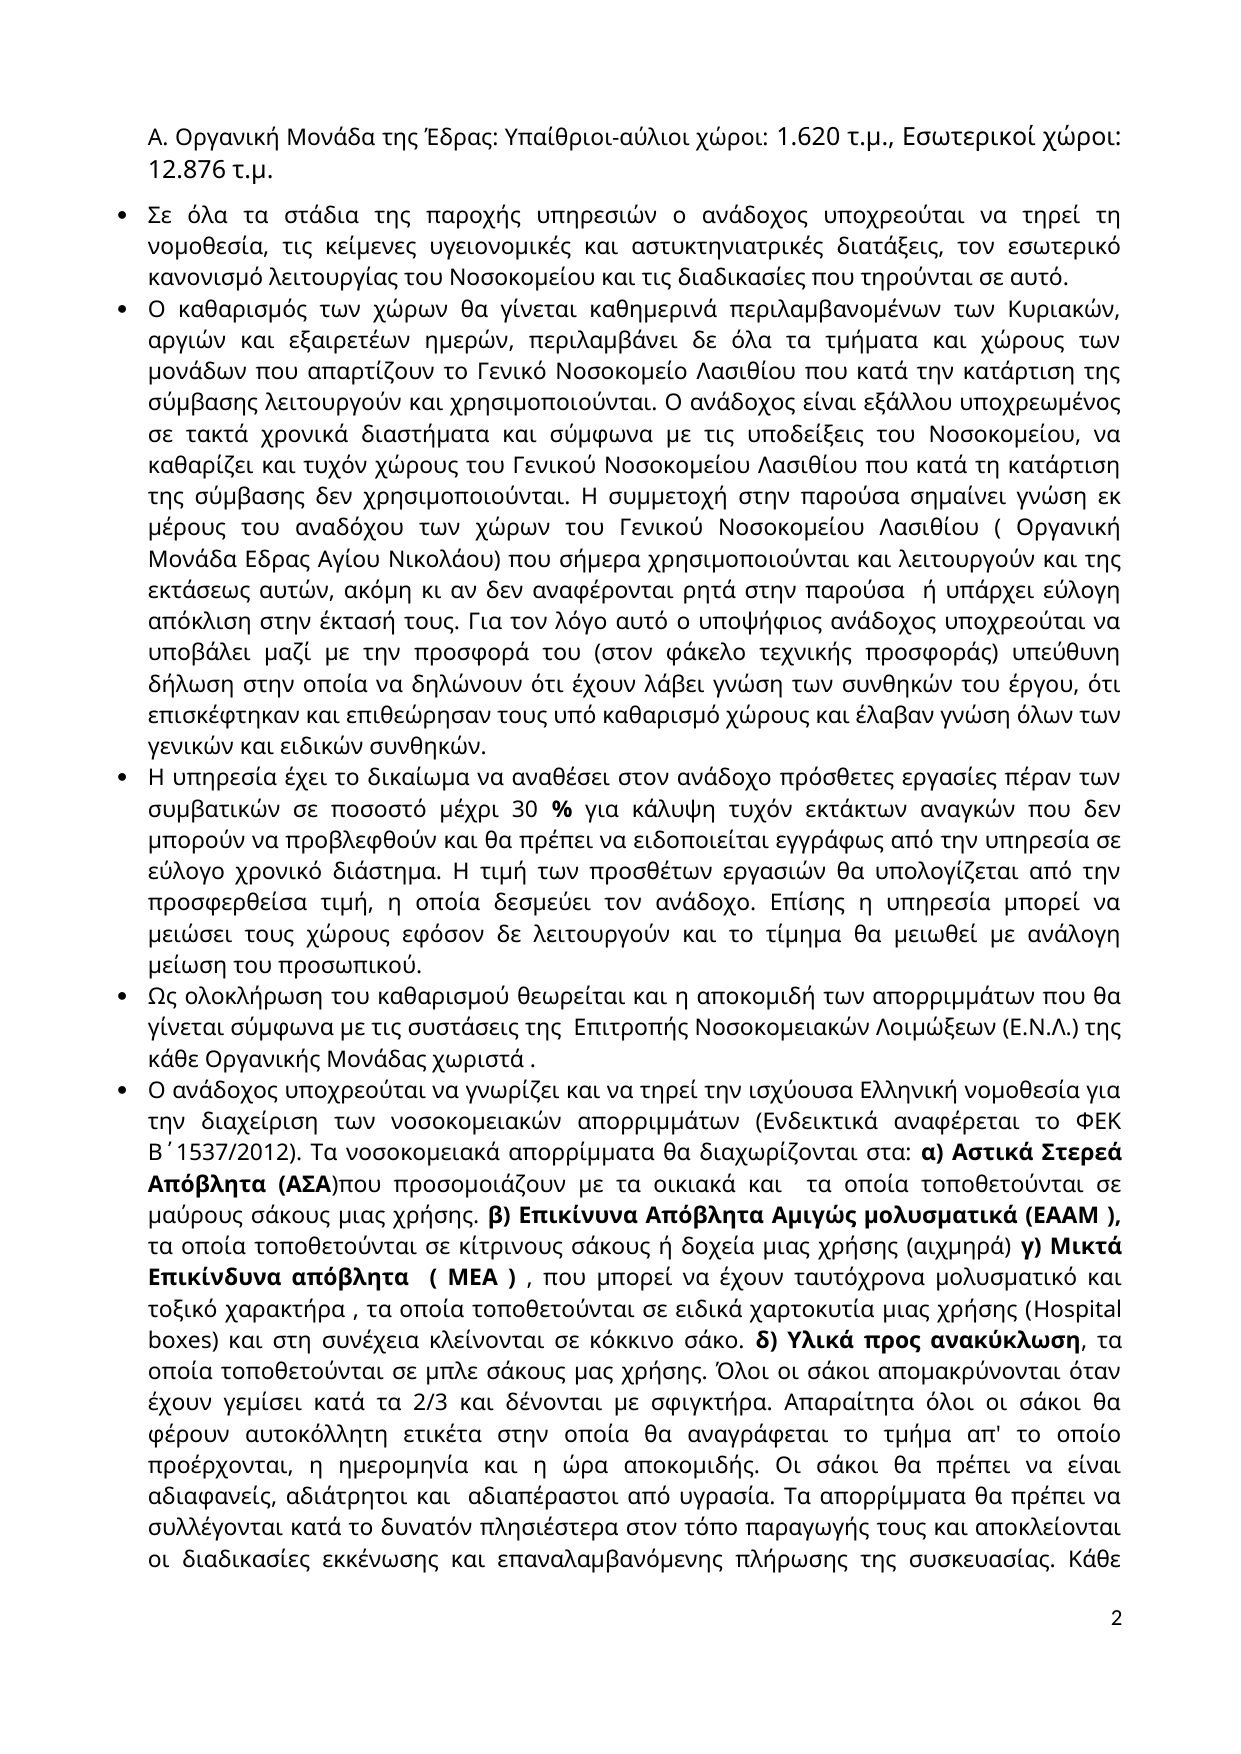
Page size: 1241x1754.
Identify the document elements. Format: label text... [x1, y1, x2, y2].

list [118, 1074, 1122, 1574]
list Ως ολοκλήρωση του καθαρισμού θεωρείται και η αποκομιδή των απορριμμάτων που θα γίνεται σύμφωνα με τις συστάσεις της Επιτροπής Νοσοκομειακών Λοιμώξεων (Ε.Ν.Λ.) της κάθε Οργανικής Μονάδας χωριστά . [118, 980, 1122, 1074]
list Η υπηρεσία έχει το δικαίωμα να αναθέσει στον ανάδοχο πρόσθετες εργασίες πέραν των συμβατικών σε ποσοστό μέχρι 30 % για κάλυψη τυχόν εκτάκτων αναγκών που δεν μπορούν να προβλεφθούν και θα πρέπει να ειδοποιείται εγγράφως από την υπηρεσία σε εύλογο χρονικό διάστημα. Η τιμή των προσθέτων εργασιών θα υπολογίζεται από την προσφερθείσα τιμή, η οποία δεσμεύει τον ανάδοχο. Επίσης η υπηρεσία μπορεί να μειώσει τους χώρους εφόσον δε λειτουργούν και το τίµηµα θα μειωθεί µε ανάλογη μείωση του προσωπικού. [118, 761, 1122, 980]
text Α. Οργανική Μονάδα της Έδρας: Υπαίθριοι-αύλιοι χώροι: 1.620 τ.μ., Εσωτερικοί χώροι: 12.876 τ.μ. [148, 118, 1122, 186]
list Ο καθαρισμός των χώρων θα γίνεται καθημερινά περιλαμβανομένων των Κυριακών, αργιών και εξαιρετέων ημερών, περιλαμβάνει δε όλα τα τμήματα και χώρους των μονάδων που απαρτίζουν το Γενικό Νοσοκομείο Λασιθίου που κατά την κατάρτιση της σύμβασης λειτουργούν και χρησιμοποιούνται. Ο ανάδοχος είναι εξάλλου υποχρεωμένος σε τακτά χρονικά διαστήματα και σύμφωνα με τις υποδείξεις του Νοσοκομείου, να καθαρίζει και τυχόν χώρους του Γενικού Νοσοκομείου Λασιθίου που κατά τη κατάρτιση της σύμβασης δεν χρησιμοποιούνται. Η συμμετοχή στην παρούσα σημαίνει γνώση εκ μέρους του αναδόχου των χώρων του Γενικού Νοσοκομείου Λασιθίου ( Οργανική Μονάδα Εδρας Αγίου Νικολάου) που σήμερα χρησιμοποιούνται και λειτουργούν και της εκτάσεως αυτών, ακόμη κι αν δεν αναφέρονται ρητά στην παρούσα ή υπάρχει εύλογη απόκλιση στην έκτασή τους. Για τον λόγο αυτό ο υποψήφιος ανάδοχος υποχρεούται να υποβάλει μαζί με την προσφορά του (στον φάκελο τεχνικής προσφοράς) υπεύθυνη δήλωση στην οποία να δηλώνουν ότι έχουν λάβει γνώση των συνθηκών του έργου, ότι επισκέφτηκαν και επιθεώρησαν τους υπό καθαρισμό χώρους και έλαβαν γνώση όλων των γενικών και ειδικών συνθηκών. [118, 292, 1122, 761]
list Σε όλα τα στάδια της παροχής υπηρεσιών ο ανάδοχος υποχρεούται να τηρεί τη νομοθεσία, τις κείμενες υγειονομικές και αστυκτηνιατρικές διατάξεις, τον εσωτερικό κανονισμό λειτουργίας του Νοσοκομείου και τις διαδικασίες που τηρούνται σε αυτό. [118, 199, 1122, 292]
